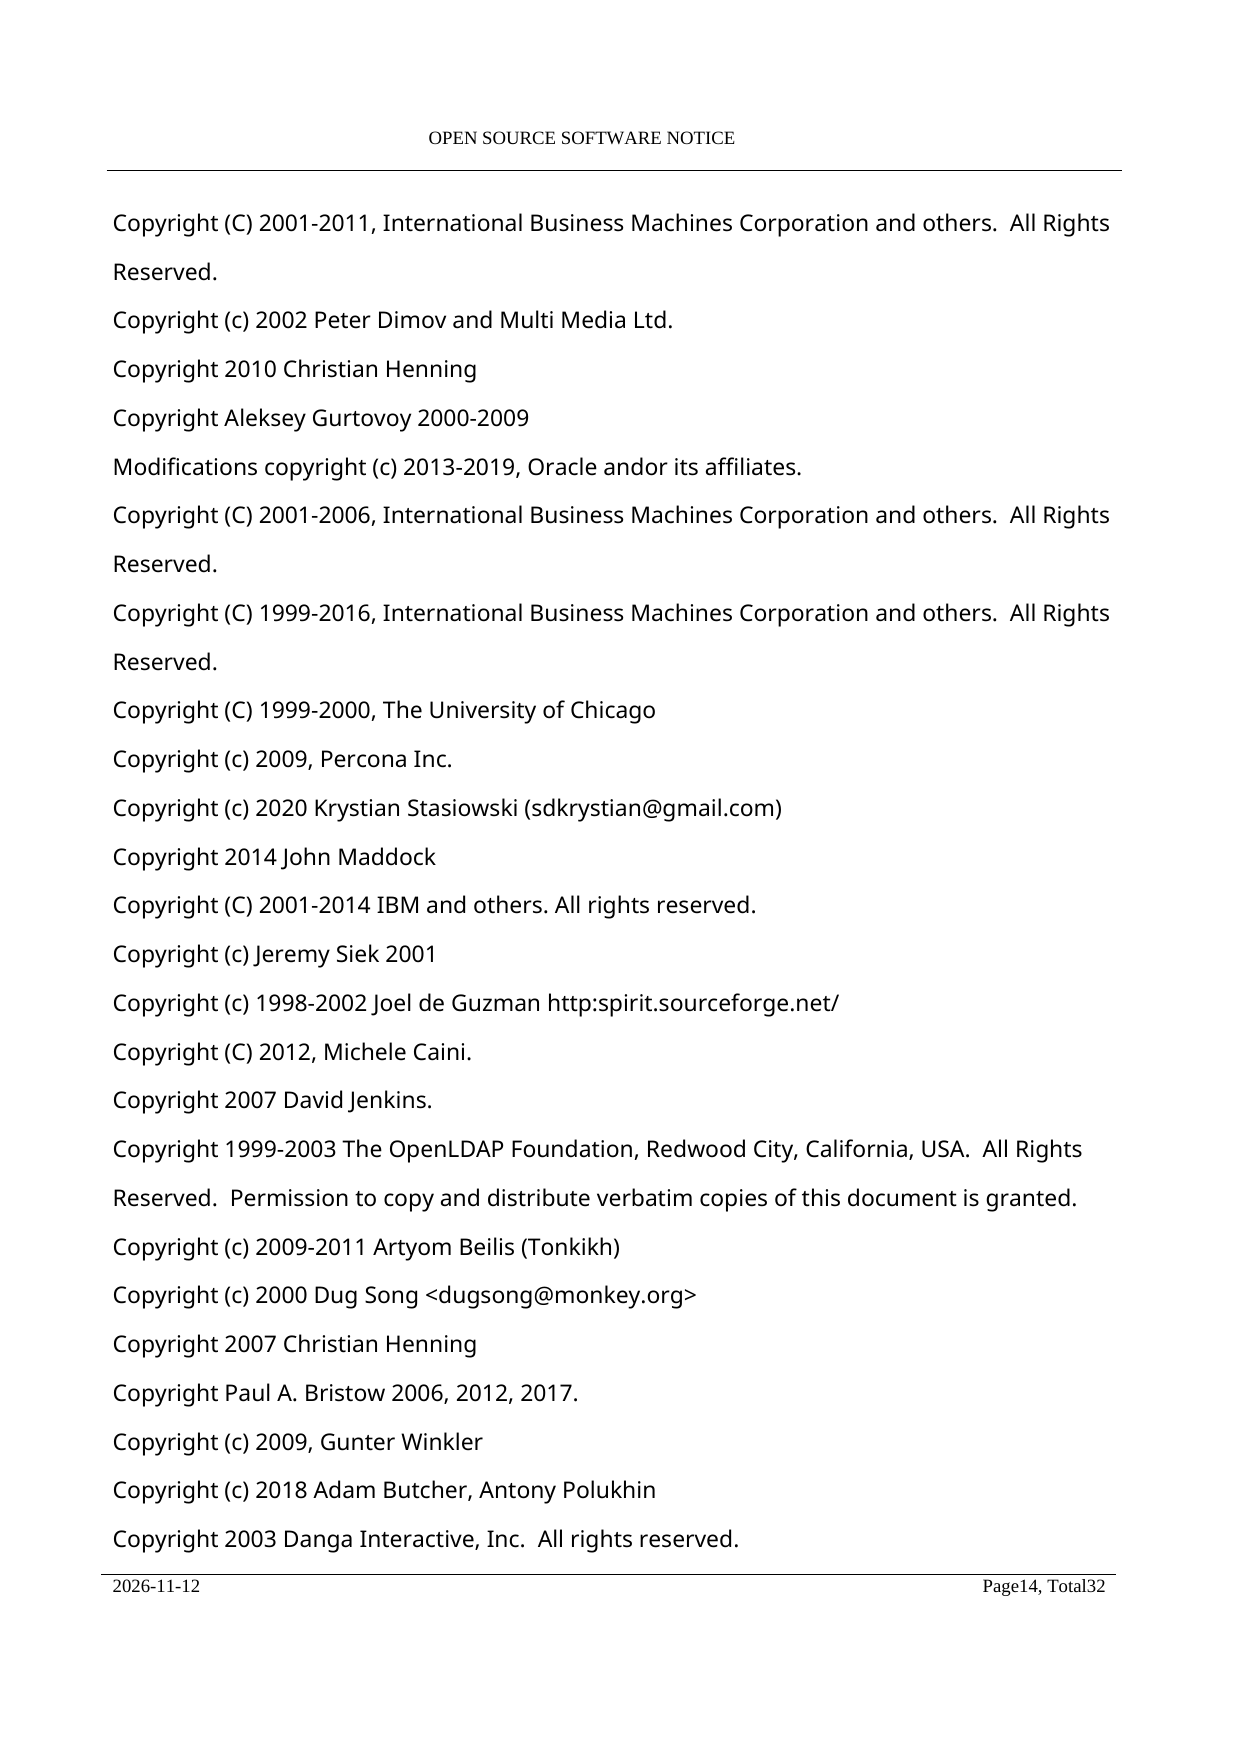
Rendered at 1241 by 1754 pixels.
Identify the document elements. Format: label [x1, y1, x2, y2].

text [112, 206, 1128, 1555]
